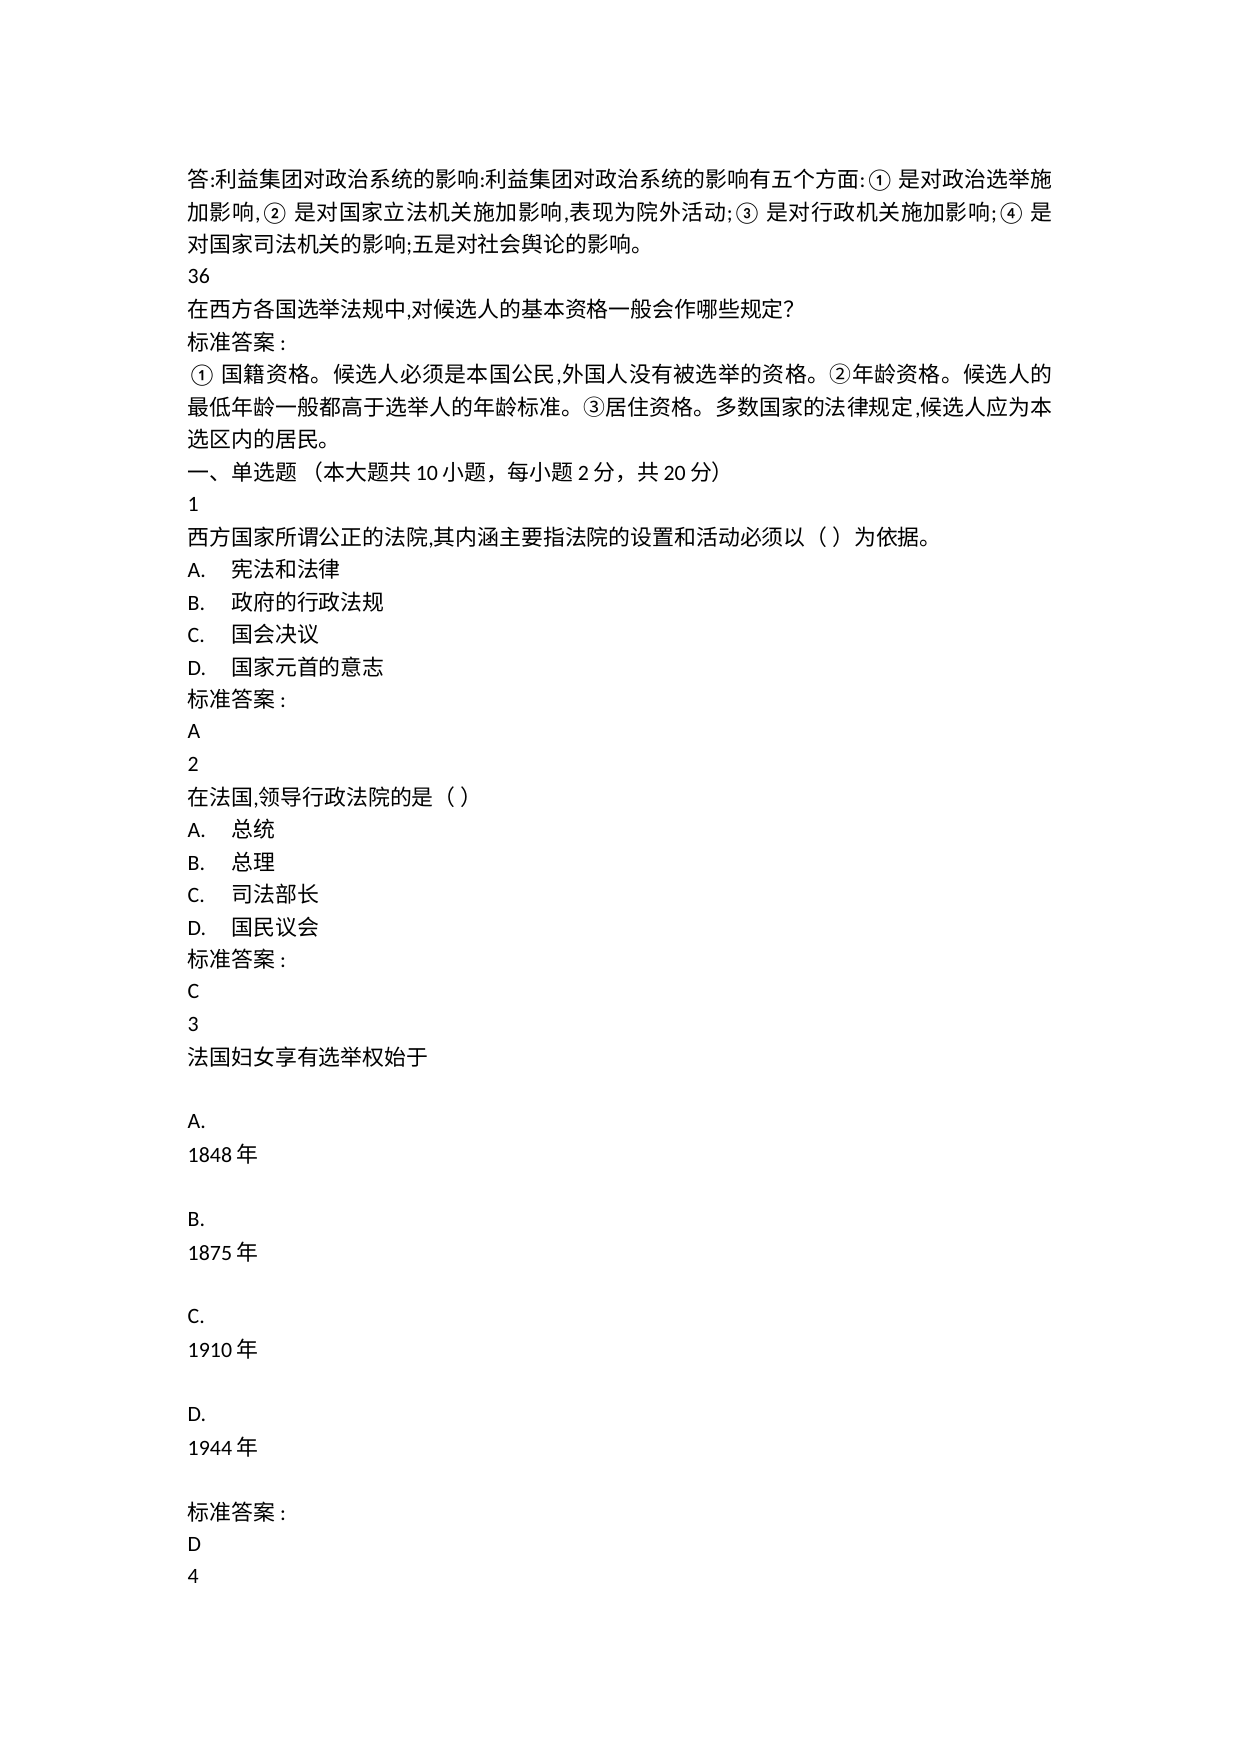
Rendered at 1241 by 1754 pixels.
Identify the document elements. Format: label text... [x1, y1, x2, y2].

text 4 [187, 1559, 1053, 1592]
text D [187, 1527, 1053, 1559]
text 标准答案 : [187, 942, 1053, 974]
text C. 司法部长 [187, 877, 1053, 909]
text B. 总理 [187, 844, 1053, 877]
text A. [187, 1104, 1053, 1137]
text 在西方各国选举法规中,对候选人的基本资格一般会作哪些规定？ [187, 292, 1053, 324]
text 一、单选题 （本大题共10小题，每小题2分，共20分） [187, 454, 1053, 487]
text ①国籍资格。候选人必须是本国公民,外国人没有被选举的资格。②年龄资格。候选人的最低年龄一般都高于选举人的年龄标准。③居住资格。多数国家的法律规定,候选人应为本选区内的居民。 [187, 357, 1053, 454]
text A. 总统 [187, 812, 1053, 844]
text 1875年 [187, 1234, 1053, 1267]
text C [187, 974, 1053, 1007]
text 1910年 [187, 1332, 1053, 1364]
text D. 国家元首的意志 [187, 649, 1053, 682]
text D. 国民议会 [187, 909, 1053, 942]
text B. [187, 1202, 1053, 1234]
text 36 [187, 259, 1053, 292]
text 1944年 [187, 1429, 1053, 1462]
text A. 宪法和法律 [187, 552, 1053, 584]
text 3 [187, 1007, 1053, 1039]
text C. [187, 1299, 1053, 1332]
text 在法国,领导行政法院的是（ ） [187, 779, 1053, 812]
text A [187, 714, 1053, 747]
text 标准答案 : [187, 1494, 1053, 1527]
text 标准答案 : [187, 324, 1053, 357]
text 标准答案 : [187, 682, 1053, 714]
text 答:利益集团对政治系统的影响:利益集团对政治系统的影响有五个方面:①是对政治选举施加影响,②是对国家立法机关施加影响,表现为院外活动;③是对行政机关施加影响;④是对国家司法机关的影响;五是对社会舆论的影响。 [187, 162, 1053, 259]
text 1 [187, 487, 1053, 519]
text D. [187, 1397, 1053, 1429]
text 西方国家所谓公正的法院,其内涵主要指法院的设置和活动必须以（ ）为依据。 [187, 519, 1053, 552]
text 1848年 [187, 1137, 1053, 1169]
text 2 [187, 747, 1053, 779]
text 法国妇女享有选举权始于 [187, 1039, 1053, 1072]
text C. 国会决议 [187, 617, 1053, 649]
text B. 政府的行政法规 [187, 584, 1053, 617]
